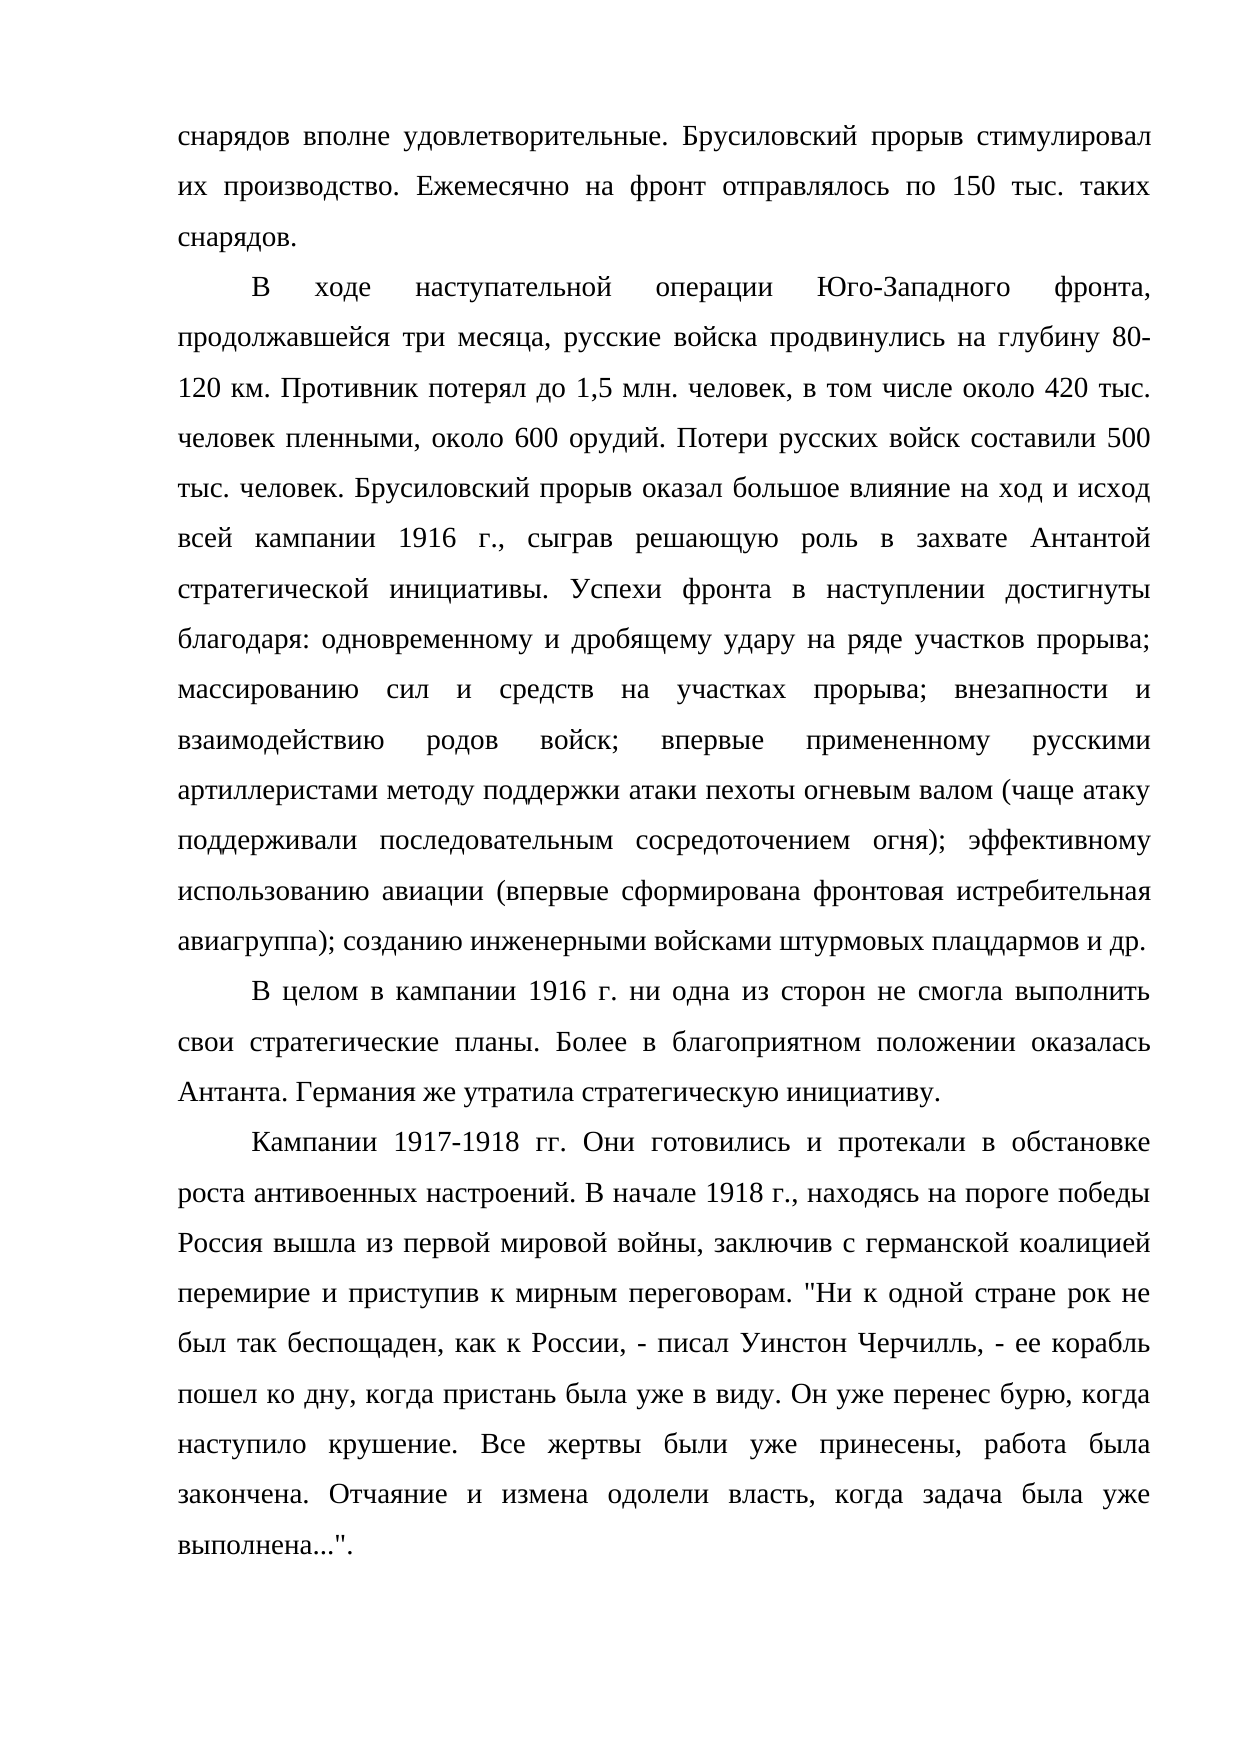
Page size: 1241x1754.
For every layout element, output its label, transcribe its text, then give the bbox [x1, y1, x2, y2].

text В целом в кампании 1916 г. ни одна из сторон не смогла выполнить свои стратегические планы. Более в благоприятном положении оказалась Антанта. Германия же утратила стратегическую инициативу. [177, 973, 1152, 1108]
text В ходе наступательной операции Юго-Западного фронта, продолжавшейся три месяца, русские войска продвинулись на глубину 80- 120 км. Противник потерял до 1,5 млн. человек, в том числе около 420 тыс. человек пленными, около 600 орудий. Потери русских войск составили 500 тыс. человек. Брусиловский прорыв оказал большое влияние на ход и исход всей кампании 1916 г., сыграв решающую роль в захвате Антантой стратегической инициативы. Успехи фронта в наступлении достигнуты благодаря: одновременному и дробящему удару на ряде участков прорыва; массированию сил и средств на участках прорыва; внезапности и взаимодействию родов войск; впервые примененному русскими артиллеристами методу поддержки атаки пехоты огневым валом (чаще атаку поддерживали последовательным сосредоточением огня); эффективному использованию авиации (впервые сформирована фронтовая истребительная авиагруппа); созданию инженерными войсками штурмовых плацдармов и др. [177, 269, 1152, 957]
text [177, 118, 1152, 252]
text Кампании 1917-1918 гг. Они готовились и протекали в обстановке роста антивоенных настроений. В начале 1918 г., находясь на пороге победы Россия вышла из первой мировой войны, заключив с германской коалицией перемирие и приступив к мирным переговорам. "Ни к одной стране рок не был так беспощаден, как к России, - писал Уинстон Черчилль, - ее корабль пошел ко дну, когда пристань была уже в виду. Он уже перенес бурю, когда наступило крушение. Все жертвы были уже принесены, работа была закончена. Отчаяние и измена одолели власть, когда задача была уже выполнена...". [177, 1124, 1152, 1560]
